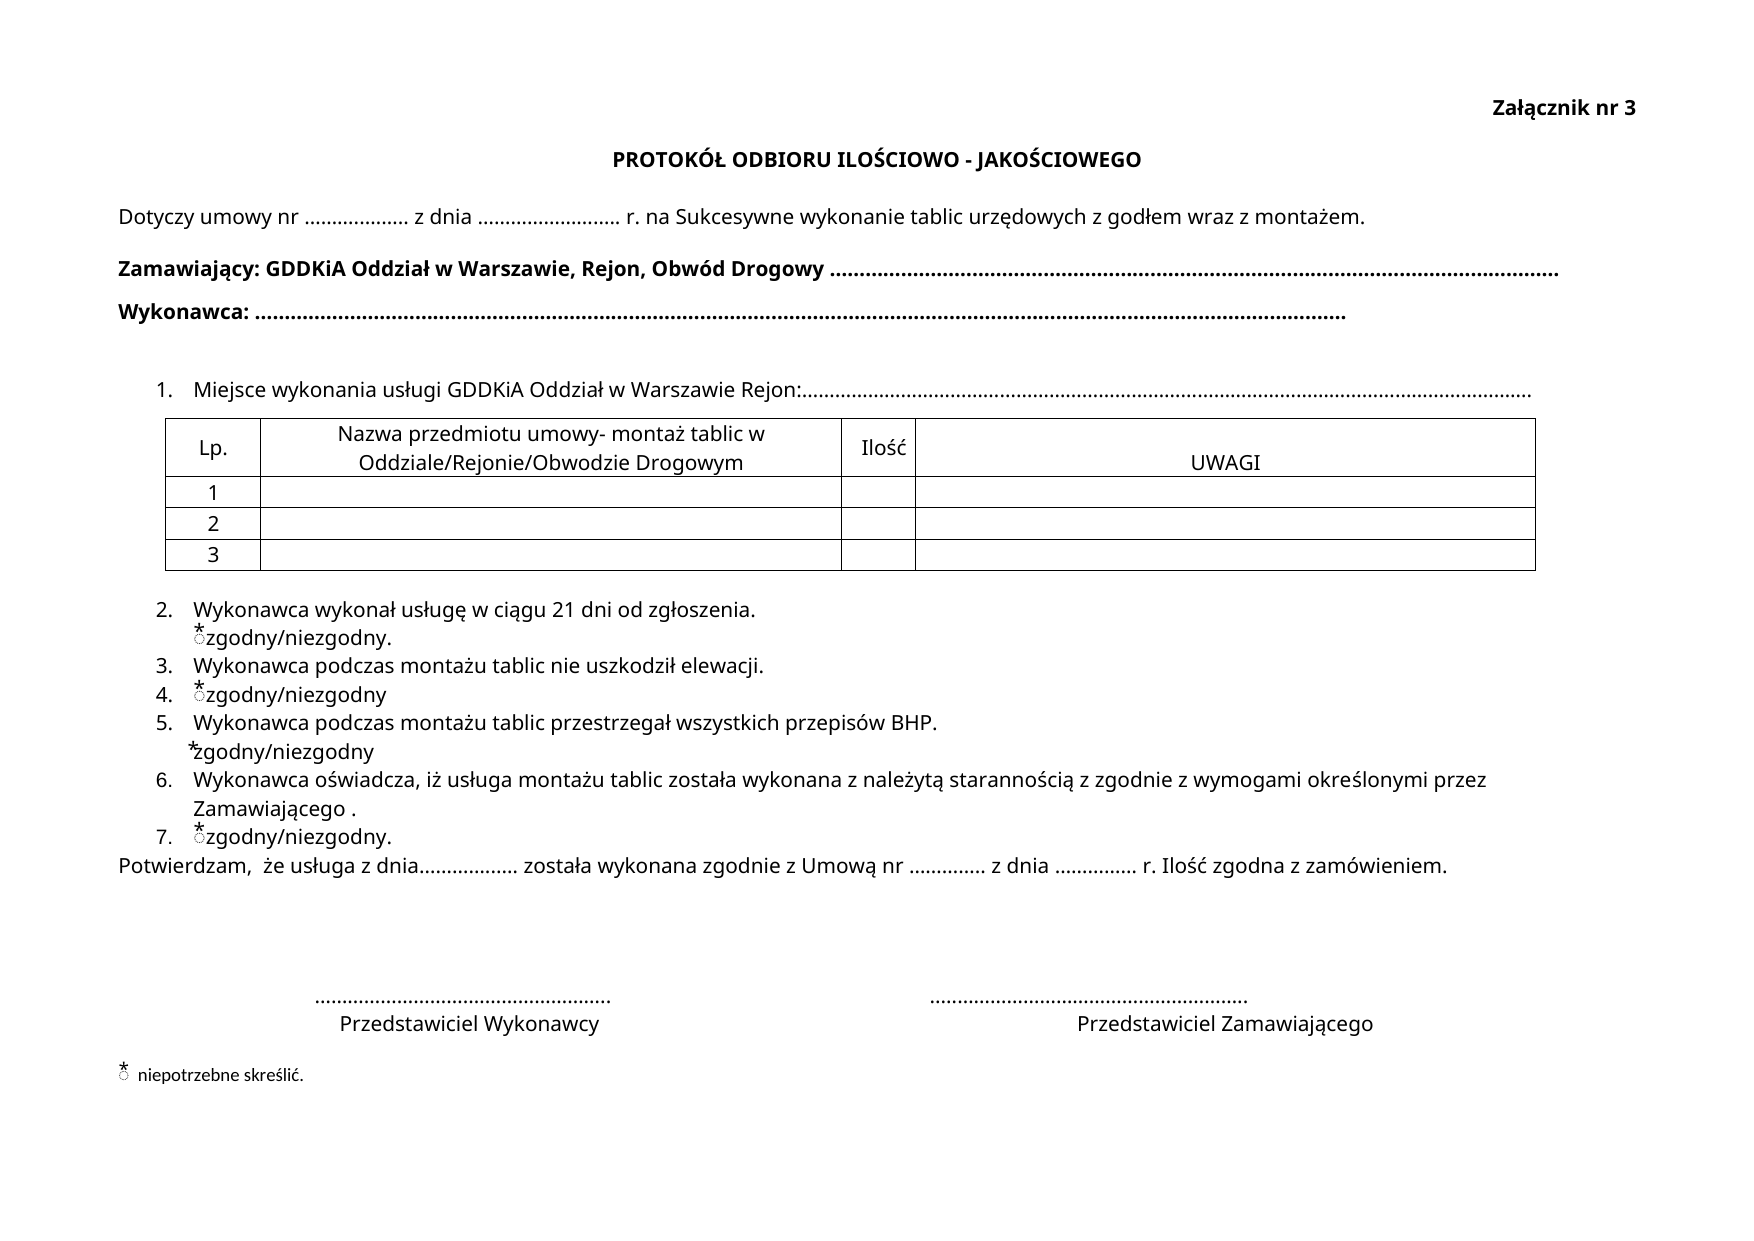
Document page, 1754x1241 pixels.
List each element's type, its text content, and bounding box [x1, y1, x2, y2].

table_header UWAGI [916, 419, 1535, 476]
table_cell [261, 477, 841, 507]
text ……………………….…………………….. ..……………………………………………….. [266, 981, 1636, 1009]
list Wykonawca wykonał usługę w ciągu 21 dni od zgłoszenia. [156, 595, 1636, 623]
list Miejsce wykonania usługi GDDKiA Oddział w Warszawie Rejon:……………………………………………………………………………………………………………………. [156, 376, 1636, 404]
text ⃰zgodny/niezgodny. [193, 623, 1636, 652]
table_cell [261, 508, 841, 538]
table_cell 2 [166, 508, 260, 538]
list Wykonawca oświadcza, iż usługa montażu tablic została wykonana z należytą starannością z zgodnie z wymogami określonymi przez Zamawiającego . [156, 765, 1636, 822]
table_cell [261, 540, 841, 570]
table_cell [842, 540, 915, 570]
text Wykonawca: …………………………………………………………………………………………………………………………………………………………………. [118, 297, 1636, 325]
table_cell [916, 508, 1535, 538]
text Przedstawiciel Wykonawcy Przedstawiciel Zamawiającego [266, 1009, 1636, 1038]
table_header Nazwa przedmiotu umowy- montaż tablic w Oddziale/Rejonie/Obwodzie Drogowym [261, 419, 841, 476]
table_cell [842, 508, 915, 538]
text Załącznik nr 3 [118, 93, 1636, 121]
table_cell [916, 540, 1535, 570]
list Wykonawca podczas montażu tablic nie uszkodził elewacji. [156, 652, 1636, 680]
text Dotyczy umowy nr ………..…….. z dnia …………………….. r. na Sukcesywne wykonanie tablic urzędowych z godłem wraz z montażem. [118, 202, 1636, 230]
list Wykonawca podczas montażu tablic przestrzegał wszystkich przepisów BHP. ⃰zgodny/niezgodny [156, 708, 1636, 765]
list ⃰zgodny/niezgodny [156, 680, 1636, 708]
table_header Ilość [842, 419, 915, 476]
text Potwierdzam, że usługa z dnia…………...… została wykonana zgodnie z Umową nr ………….. z dnia …………… r. Ilość zgodna z zamówieniem. [118, 851, 1636, 879]
table_header Lp. [166, 419, 260, 476]
text PROTOKÓŁ ODBIORU ILOŚCIOWO - JAKOŚCIOWEGO [118, 145, 1636, 173]
table_cell [916, 477, 1535, 507]
text ⃰ niepotrzebne skreślić. [118, 1062, 1636, 1087]
text Zamawiający: GDDKiA Oddział w Warszawie, Rejon, Obwód Drogowy …………………………………………………………………………………………………………… [118, 254, 1636, 283]
table_cell 1 [166, 477, 260, 507]
table_cell [842, 477, 915, 507]
table_cell 3 [166, 540, 260, 570]
list ⃰zgodny/niezgodny. [156, 822, 1636, 851]
